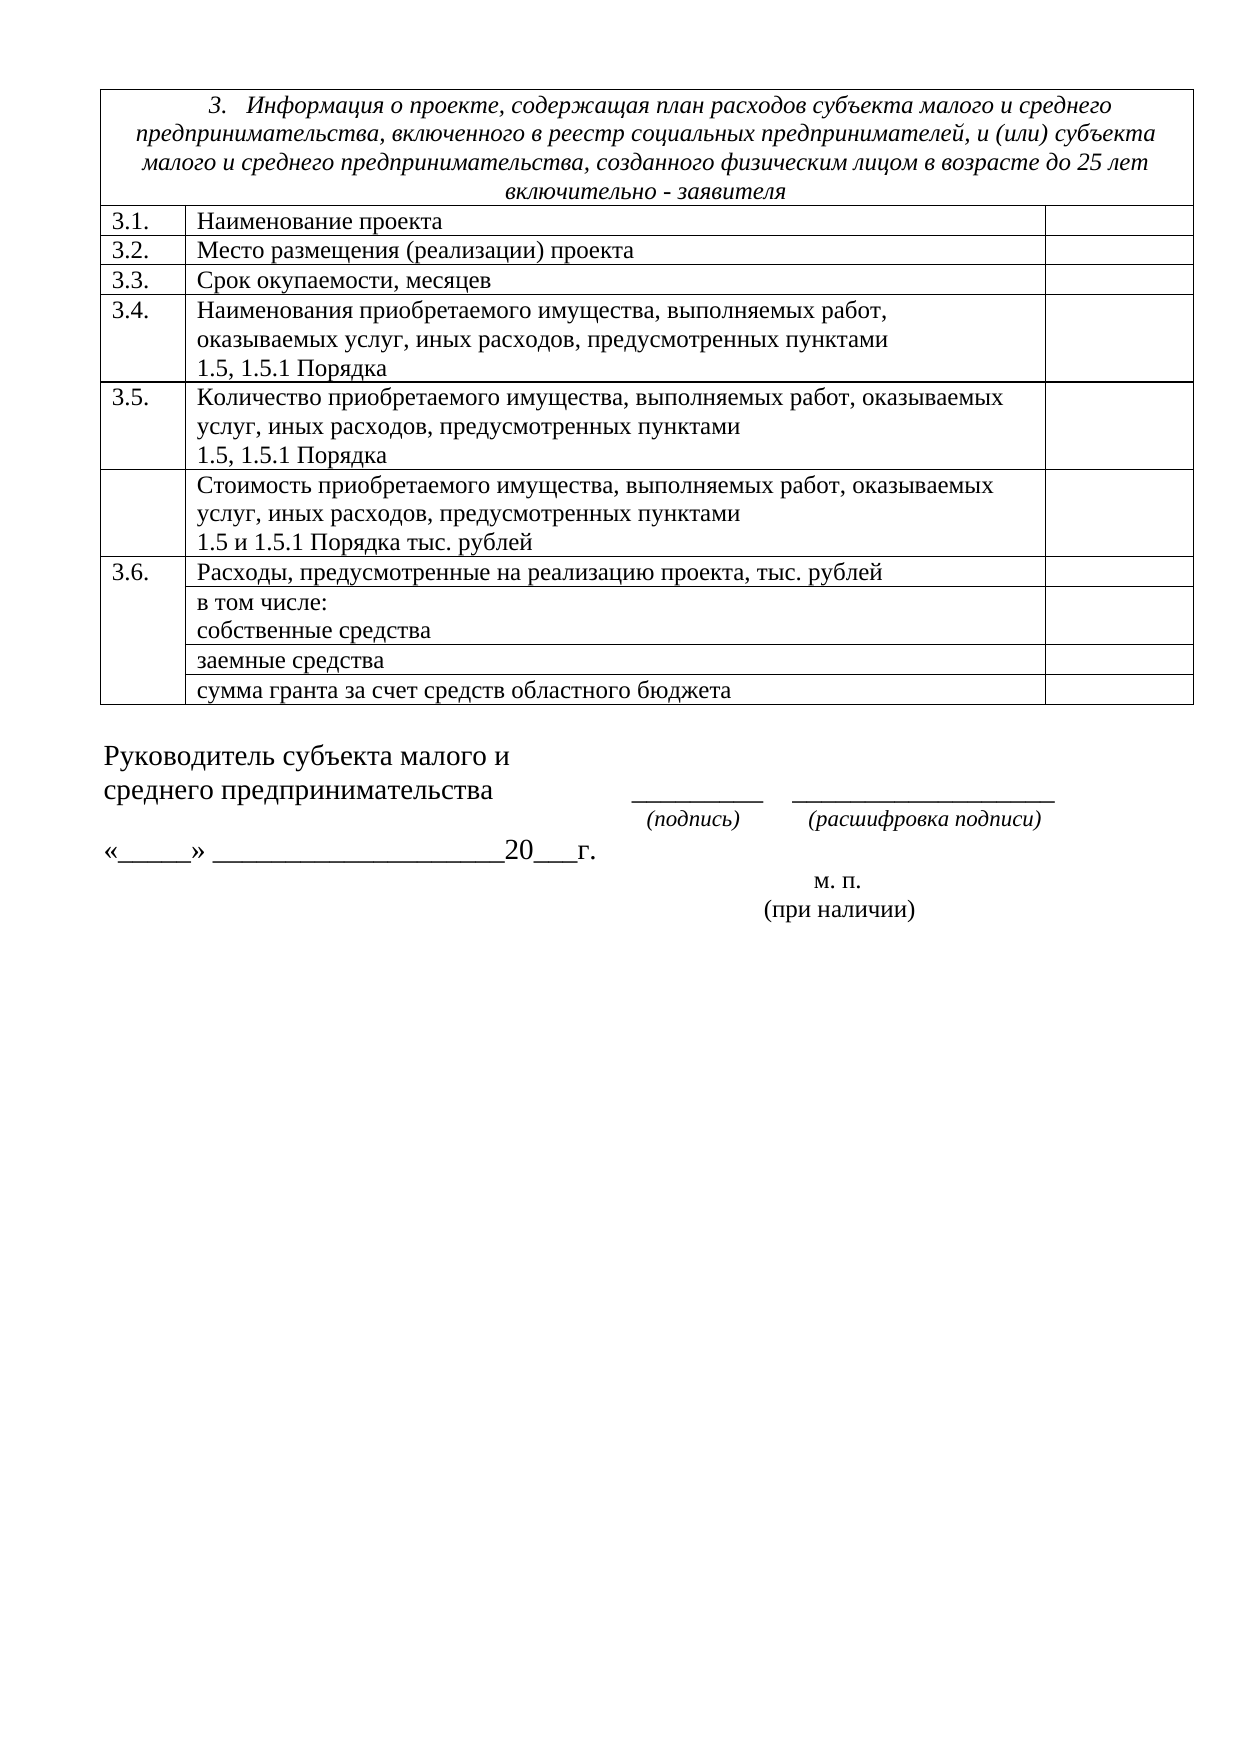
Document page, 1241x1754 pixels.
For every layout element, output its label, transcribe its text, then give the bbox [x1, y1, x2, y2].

text (подпись) (расшифровка подписи) [103, 806, 1152, 832]
table_cell 3.1. [101, 206, 185, 234]
table_cell сумма гранта за счет средств областного бюджета [186, 675, 1045, 704]
table_cell Наименования приобретаемого имущества, выполняемых работ, оказываемых услуг, иных расходов, предусмотренных пунктами 1.5, 1.5.1 Порядка [186, 295, 1045, 381]
table_cell [1046, 265, 1193, 294]
table_cell Информация о проекте, содержащая план расходов субъекта малого и среднего предпринимательства, включенного в реестр социальных предпринимателей, и (или) субъекта малого и среднего предпринимательства, созданного физическим лицом в возрасте до 25 лет включительно - заявителя [101, 90, 1193, 205]
table_cell Расходы, предусмотренные на реализацию проекта, тыс. рублей [186, 557, 1045, 586]
table_cell [1046, 557, 1193, 586]
table_cell [1046, 383, 1193, 469]
text м. п. [88, 865, 1152, 894]
table_cell [1046, 236, 1193, 264]
table_cell 3.2. [101, 236, 185, 264]
table_cell заемные средства [186, 645, 1045, 674]
table_cell 3.5. [101, 383, 185, 469]
table_cell Место размещения (реализации) проекта [186, 236, 1045, 264]
table_cell [1046, 295, 1193, 381]
text среднего предпринимательства _________ __________________ [103, 772, 1152, 806]
table_cell [1046, 645, 1193, 674]
table_cell 3.3. [101, 265, 185, 294]
text (при наличии) [88, 894, 1152, 923]
table_cell [1046, 470, 1193, 556]
table_cell в том числе: собственные средства [186, 587, 1045, 644]
table_cell [1046, 675, 1193, 704]
text «_____» ____________________20___г. [103, 832, 1152, 865]
table_cell 3.6. [101, 557, 185, 704]
table_cell Количество приобретаемого имущества, выполняемых работ, оказываемых услуг, иных расходов, предусмотренных пунктами 1.5, 1.5.1 Порядка [186, 383, 1045, 469]
table_cell Наименование проекта [186, 206, 1045, 234]
table_cell [1046, 206, 1193, 234]
table_cell [1046, 587, 1193, 644]
table_cell Срок окупаемости, месяцев [186, 265, 1045, 294]
table_cell 3.4. [101, 295, 185, 381]
text Руководитель субъекта малого и [103, 738, 1152, 772]
table_cell Стоимость приобретаемого имущества, выполняемых работ, оказываемых услуг, иных расходов, предусмотренных пунктами 1.5 и 1.5.1 Порядка тыс. рублей [186, 470, 1045, 556]
table_cell [101, 470, 185, 556]
